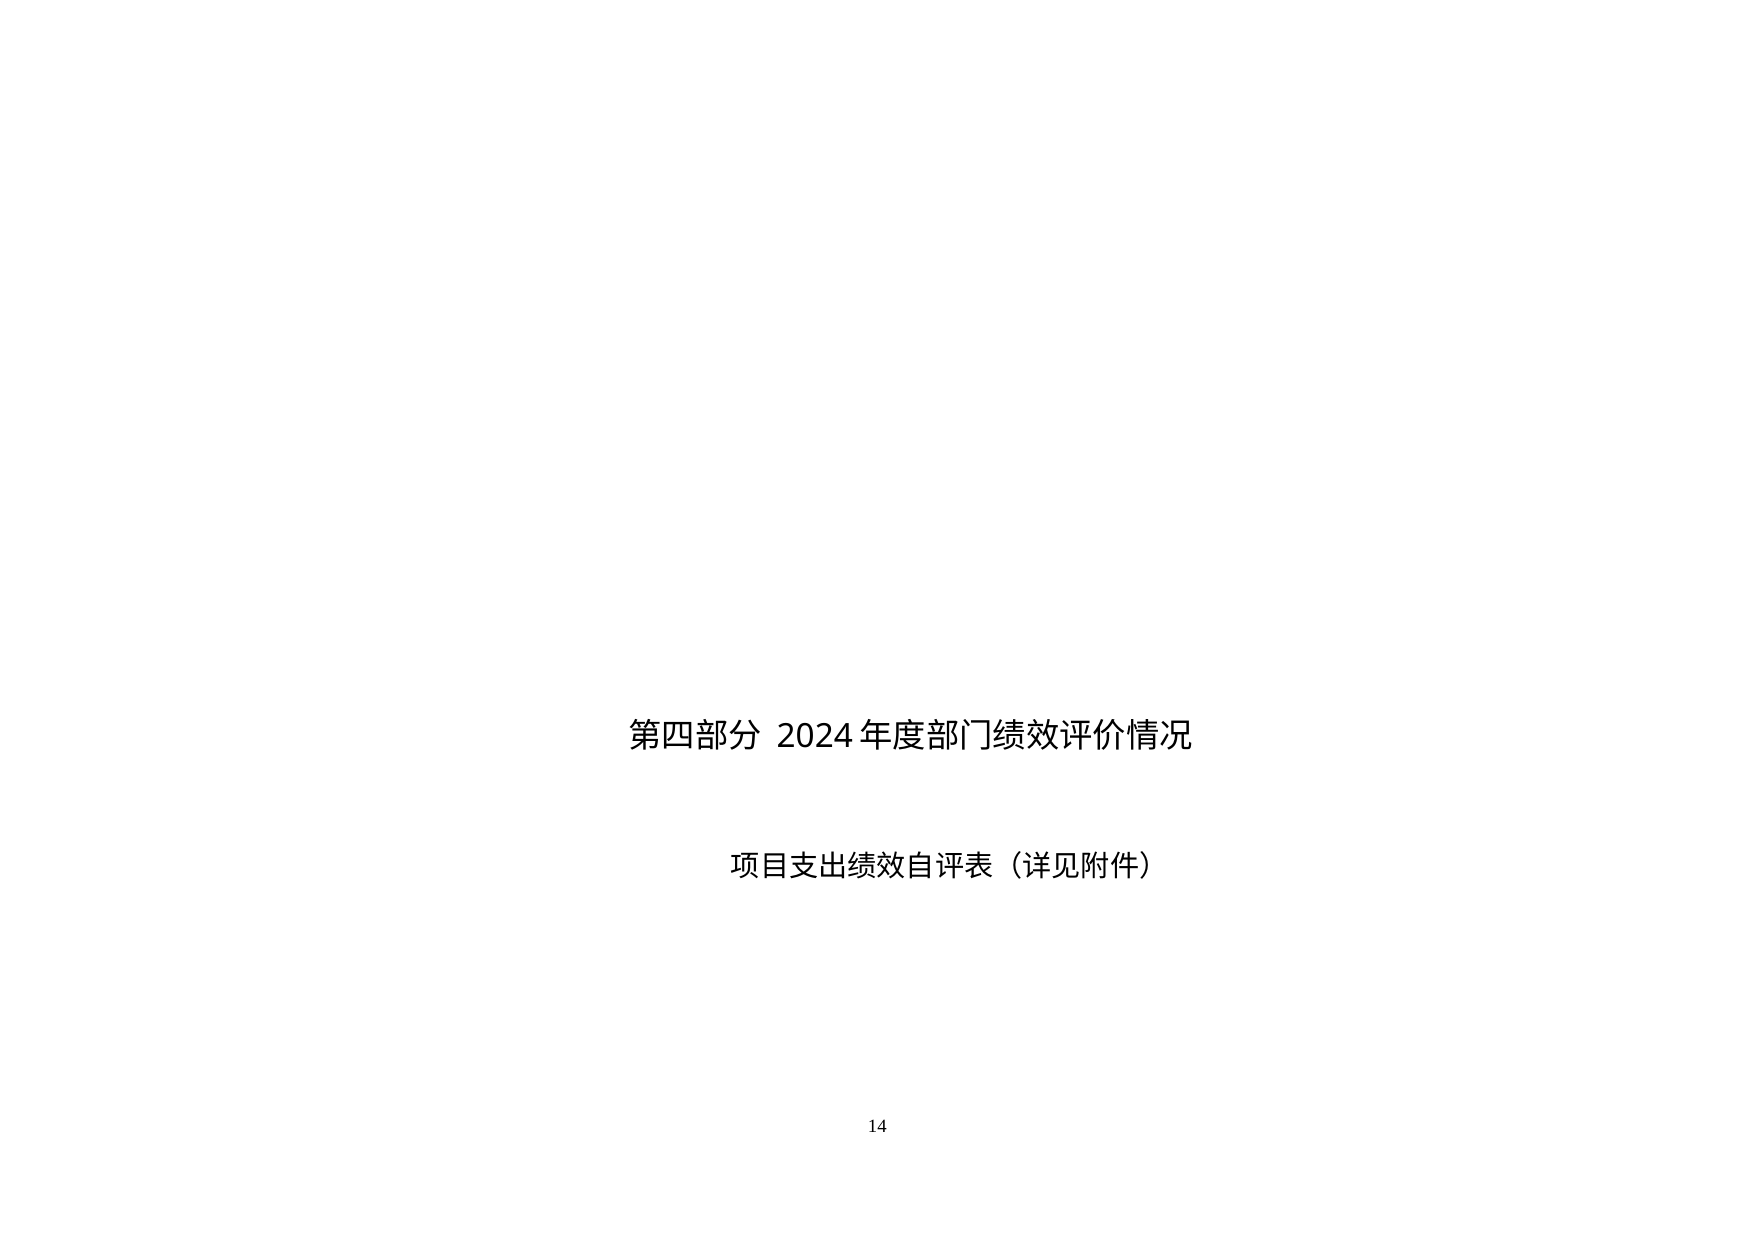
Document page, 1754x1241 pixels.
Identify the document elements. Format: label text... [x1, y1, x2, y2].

text 第四部分 2024年度部门绩效评价情况 [118, 701, 1636, 766]
list 项目支出绩效自评表（详见附件） [118, 831, 1636, 896]
